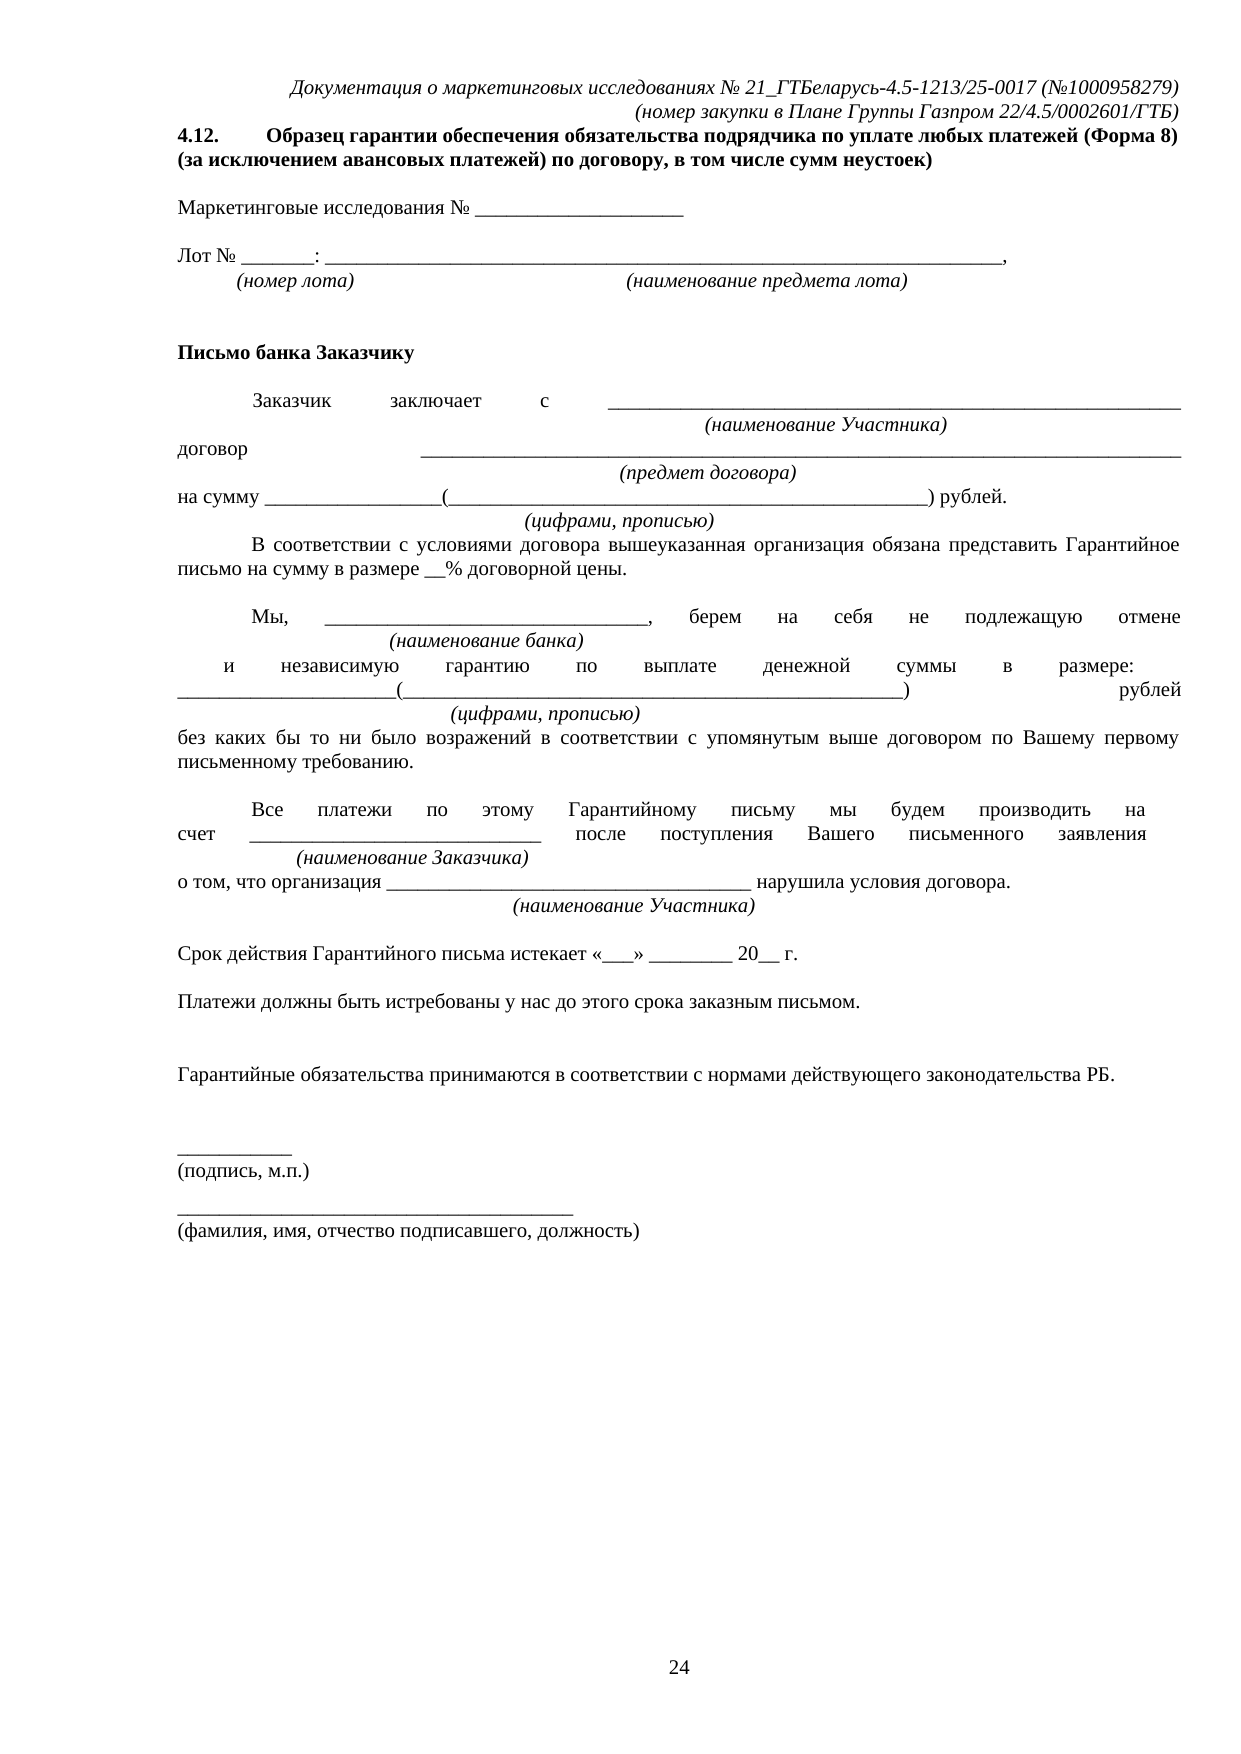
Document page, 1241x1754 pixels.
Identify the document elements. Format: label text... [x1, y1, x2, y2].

text В соответствии с условиями договора вышеуказанная организация обязана представить Гарантийное письмо на сумму в размере __% договорной цены. [177, 532, 1181, 580]
text (наименование Участника) [177, 893, 1181, 917]
text Маркетинговые исследования № ____________________ [177, 195, 1181, 219]
text ______________________________________ [177, 1194, 1181, 1218]
text Лот № _______: _________________________________________________________________, [177, 243, 1181, 267]
text (фамилия, имя, отчество подписавшего, должность) [177, 1218, 1181, 1242]
text и независимую гарантию по выплате денежной суммы в размере: _____________________(________________________________________________) рублей (цифрами, прописью) [177, 652, 1181, 725]
text Гарантийные обязательства принимаются в соответствии с нормами действующего законодательства РБ. [177, 1062, 1181, 1086]
text Платежи должны быть истребованы у нас до этого срока заказным письмом. [177, 989, 1181, 1013]
text договор _________________________________________________________________________ (предмет договора) [177, 436, 1181, 484]
text ___________ [177, 1134, 1181, 1158]
text о том, что организация ___________________________________ нарушила условия договора. [177, 869, 1181, 893]
text Мы, _______________________________, берем на себя не подлежащую отмене (наименование банка) [177, 604, 1181, 652]
text (подпись, м.п.) [177, 1158, 1181, 1182]
text Заказчик заключает с _______________________________________________________ (наименование Участника) [177, 388, 1181, 436]
text Письмо банка Заказчику [177, 340, 1181, 364]
text Все платежи по этому Гарантийному письму мы будем производить на счет ____________________________ после поступления Вашего письменного заявления (наименование Заказчика) [177, 797, 1181, 869]
text (за исключением авансовых платежей) по договору, в том числе сумм неустоек) [177, 147, 1181, 171]
list Образец гарантии обеспечения обязательства подрядчика по уплате любых платежей (Форма 8) [177, 123, 1181, 147]
text на сумму _________________(______________________________________________) рублей. [177, 484, 1181, 508]
text без каких бы то ни было возражений в соответствии с упомянутым выше договором по Вашему первому письменному требованию. [177, 725, 1181, 773]
text Срок действия Гарантийного письма истекает «___» ________ 20__ г. [177, 941, 1181, 965]
text (номер лота) (наименование предмета лота) [177, 267, 1181, 292]
text (цифрами, прописью) [177, 508, 1181, 532]
